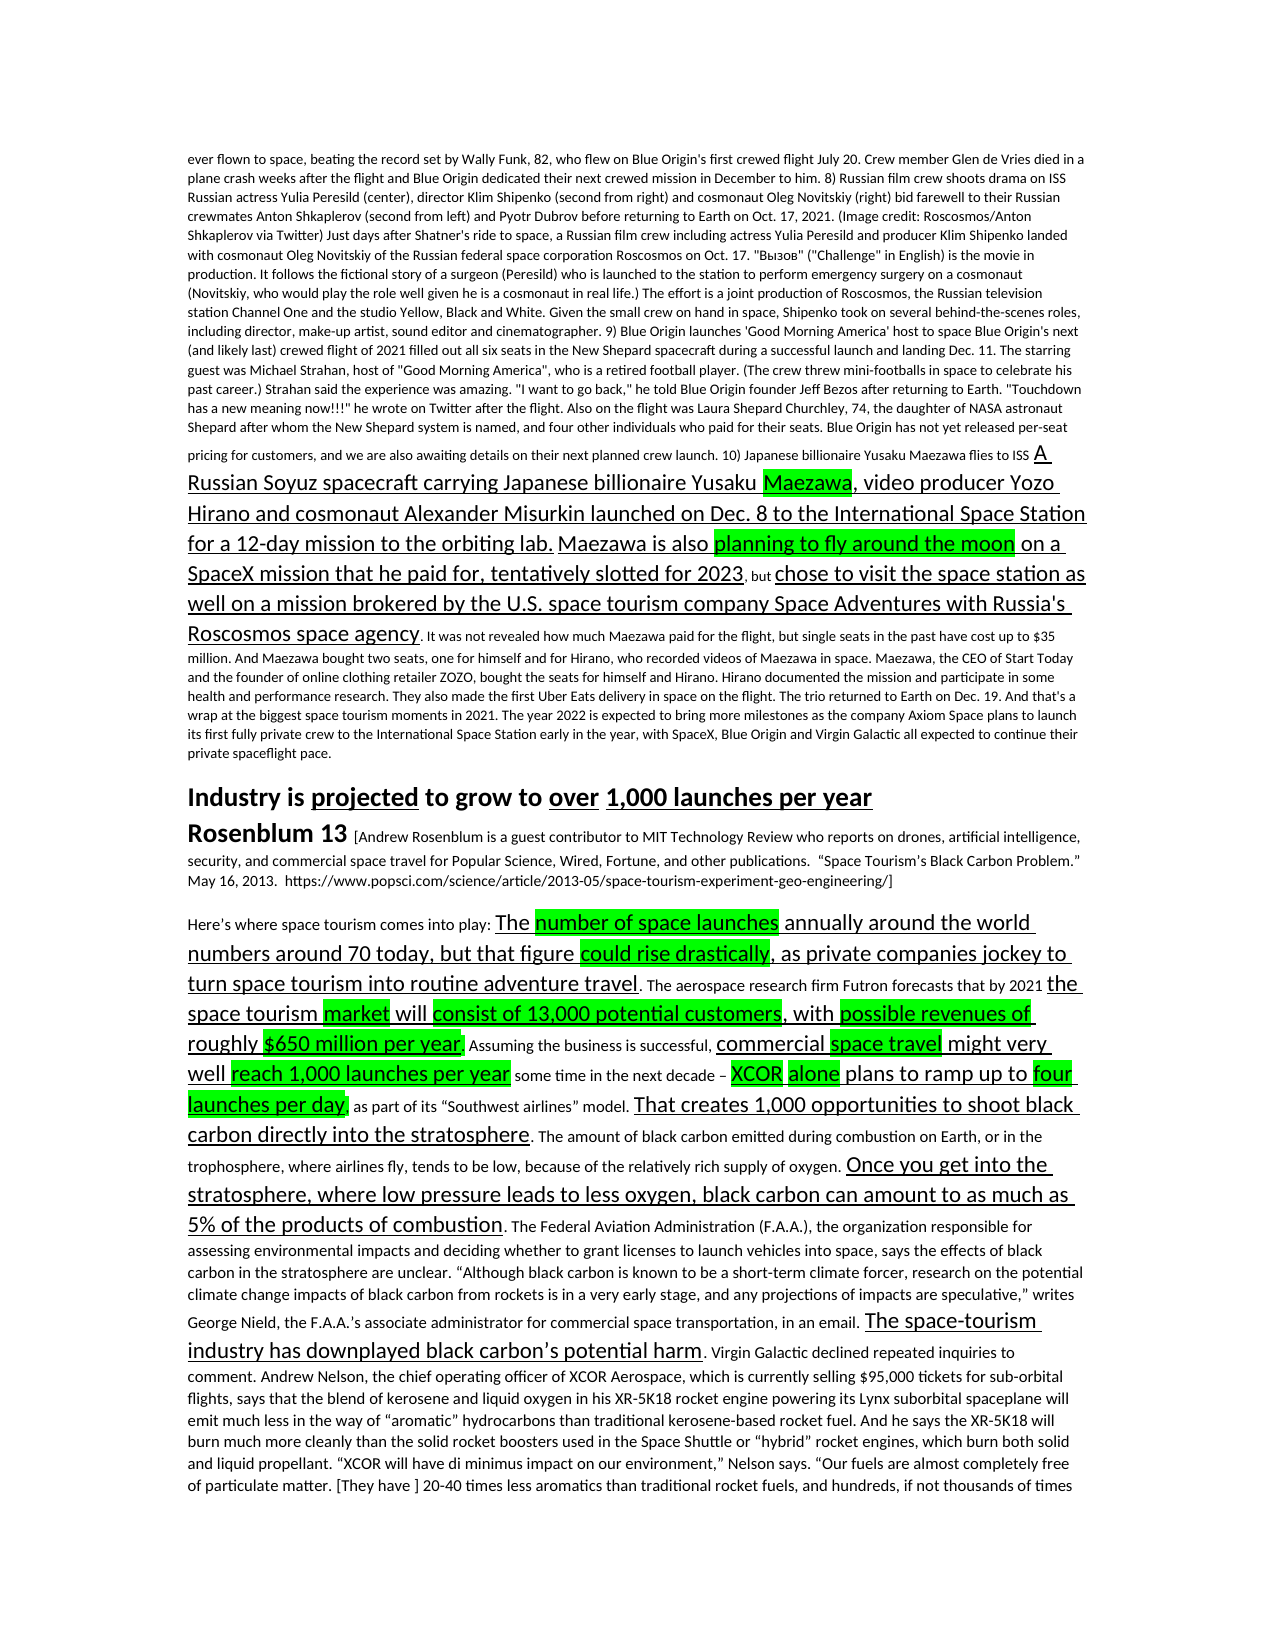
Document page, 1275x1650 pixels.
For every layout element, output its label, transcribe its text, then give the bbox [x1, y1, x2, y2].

text Rosenblum 13 [Andrew Rosenblum is a guest contributor to MIT Technology Review who reports on drones, artificial intelligence, security, and commercial space travel for Popular Science, Wired, Fortune, and other publications. “Space Tourism’s Black Carbon Problem.” May 16, 2013. https://www.popsci.com/science/article/2013-05/space-tourism-experiment-geo-engineering/] [187, 816, 1087, 890]
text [187, 908, 1087, 1496]
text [187, 150, 1087, 523]
subtitle Industry is projected to grow to over 1,000 launches per year [187, 781, 1087, 814]
